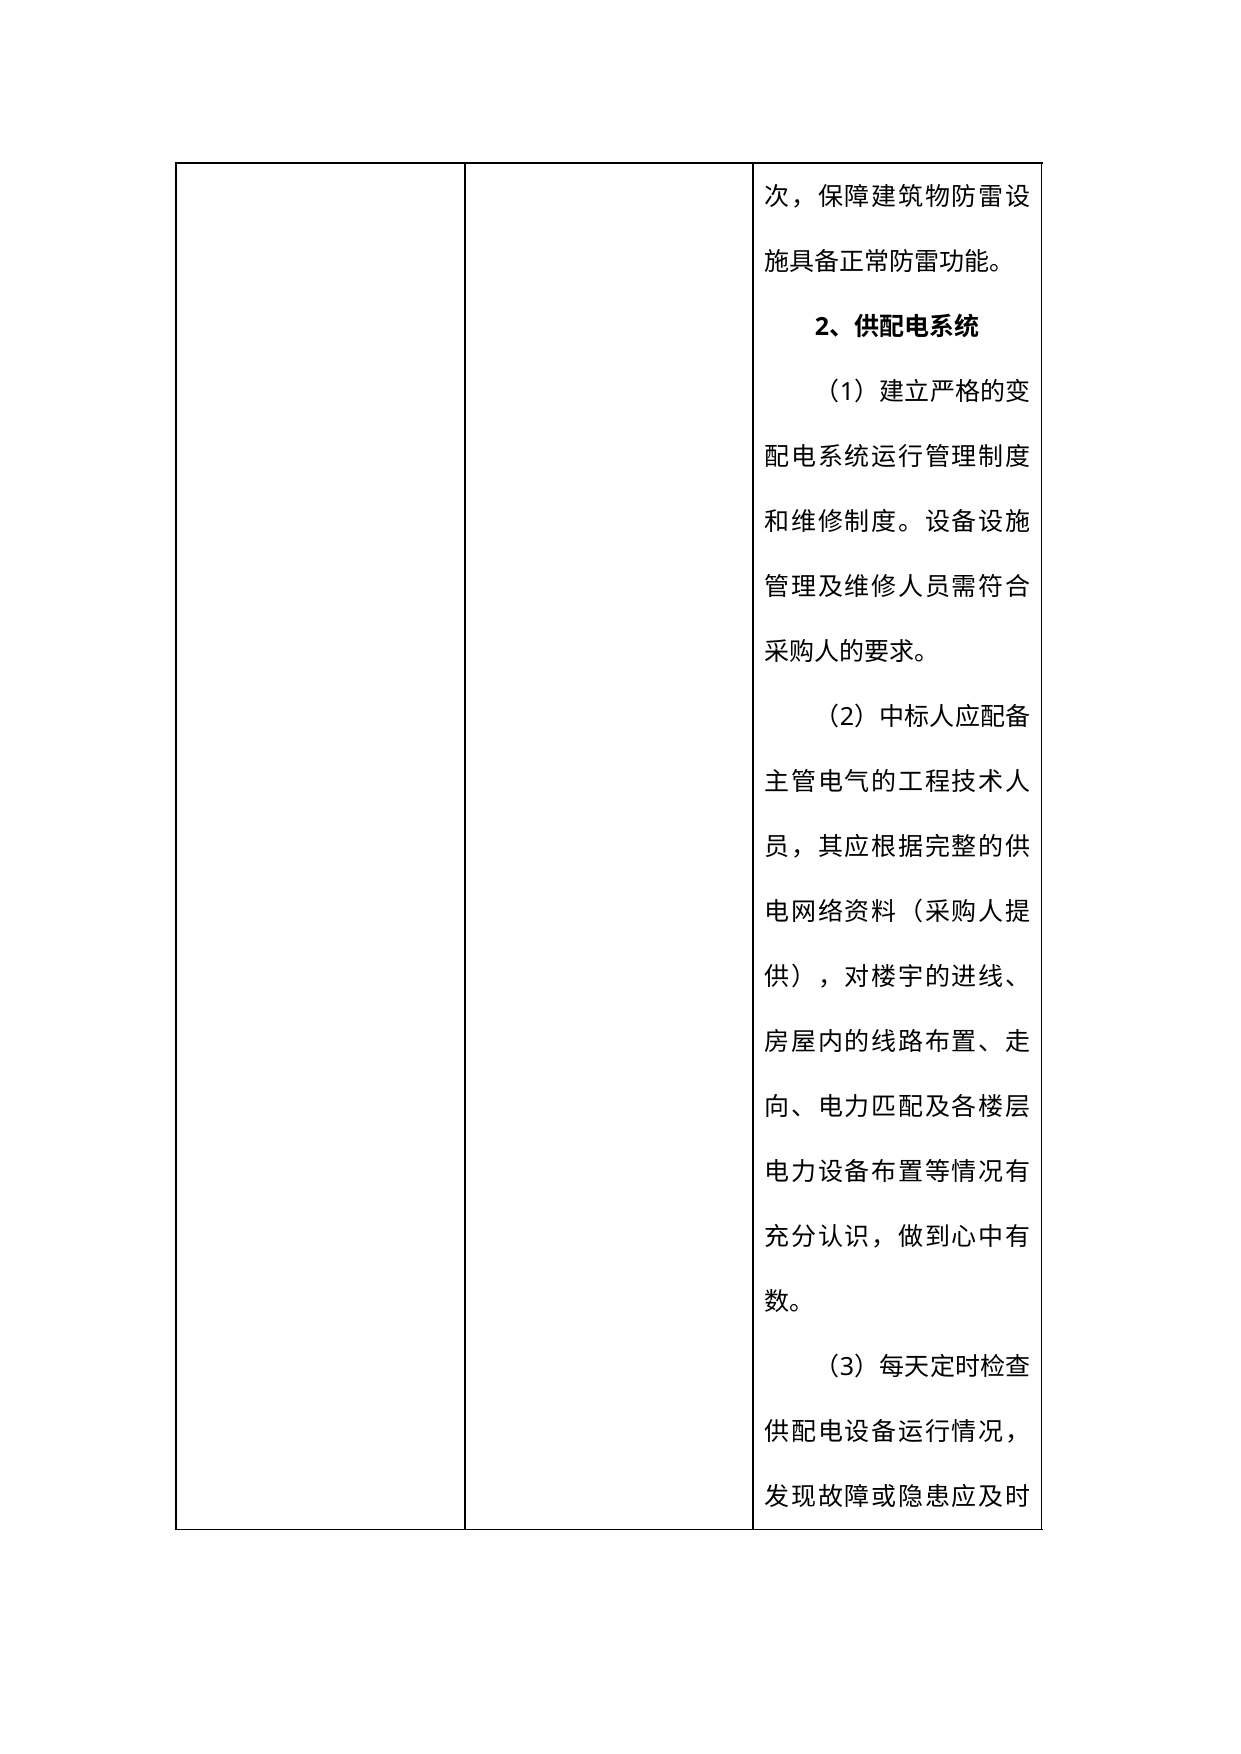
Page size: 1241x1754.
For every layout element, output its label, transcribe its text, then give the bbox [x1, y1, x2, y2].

table_cell 3 [177, 164, 464, 1528]
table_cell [754, 164, 1041, 1528]
table_cell [466, 164, 752, 1528]
